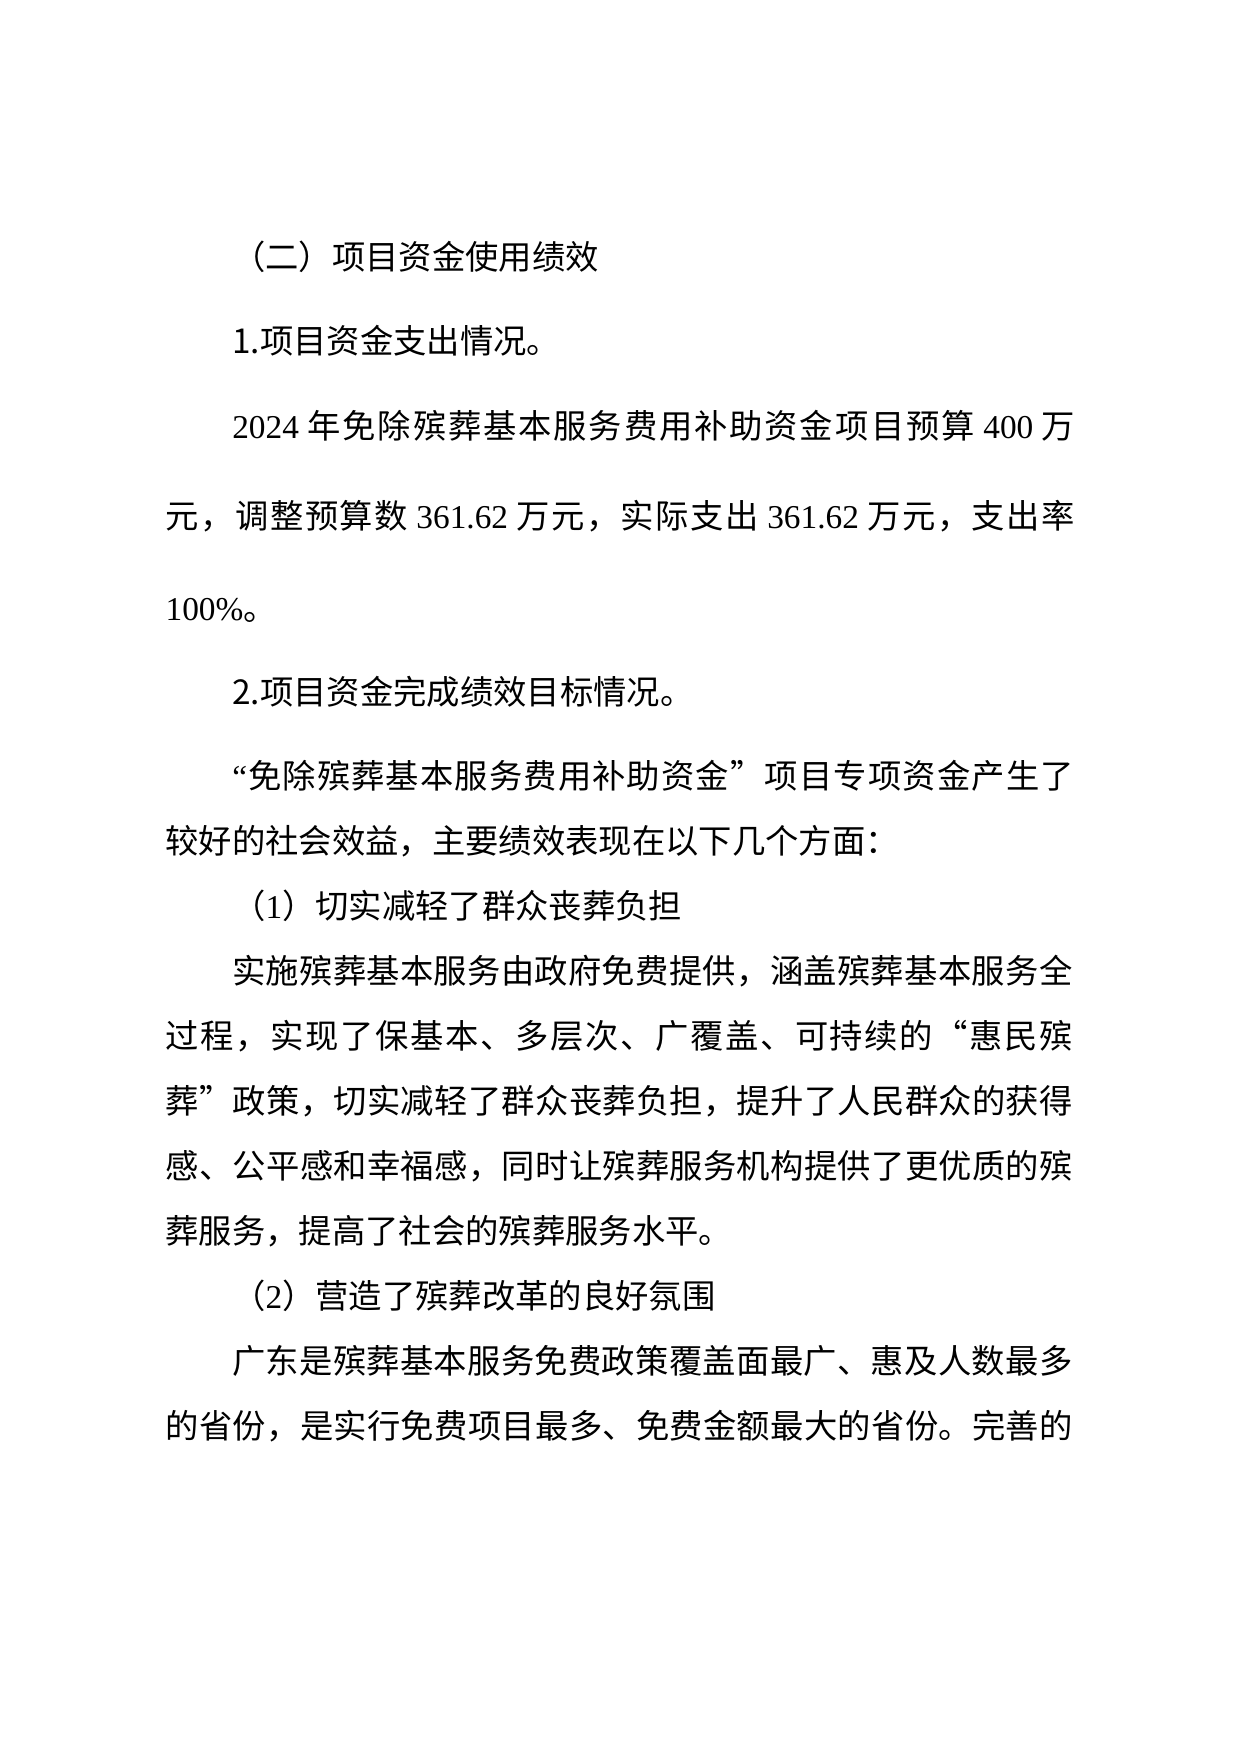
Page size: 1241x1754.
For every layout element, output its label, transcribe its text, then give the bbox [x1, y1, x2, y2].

text 实施殡葬基本服务由政府免费提供，涵盖殡葬基本服务全过程，实现了保基本、多层次、广覆盖、可持续的“惠民殡葬”政策，切实减轻了群众丧葬负担，提升了人民群众的获得感、公平感和幸福感，同时让殡葬服务机构提供了更优质的殡葬服务，提高了社会的殡葬服务水平。 [165, 936, 1075, 1261]
text （二）项目资金使用绩效 [165, 222, 1075, 287]
text 2.项目资金完成绩效目标情况。 [165, 657, 1075, 722]
text 1.项目资金支出情况。 [165, 307, 1075, 372]
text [165, 1326, 1075, 1456]
text 2024年免除殡葬基本服务费用补助资金项目预算400万元，调整预算数361.62万元，实际支出361.62万元，支出率100%。 [165, 391, 1075, 638]
text （2）营造了殡葬改革的良好氛围 [165, 1261, 1075, 1326]
text （1）切实减轻了群众丧葬负担 [165, 871, 1075, 936]
text “免除殡葬基本服务费用补助资金”项目专项资金产生了较好的社会效益，主要绩效表现在以下几个方面： [165, 741, 1075, 871]
